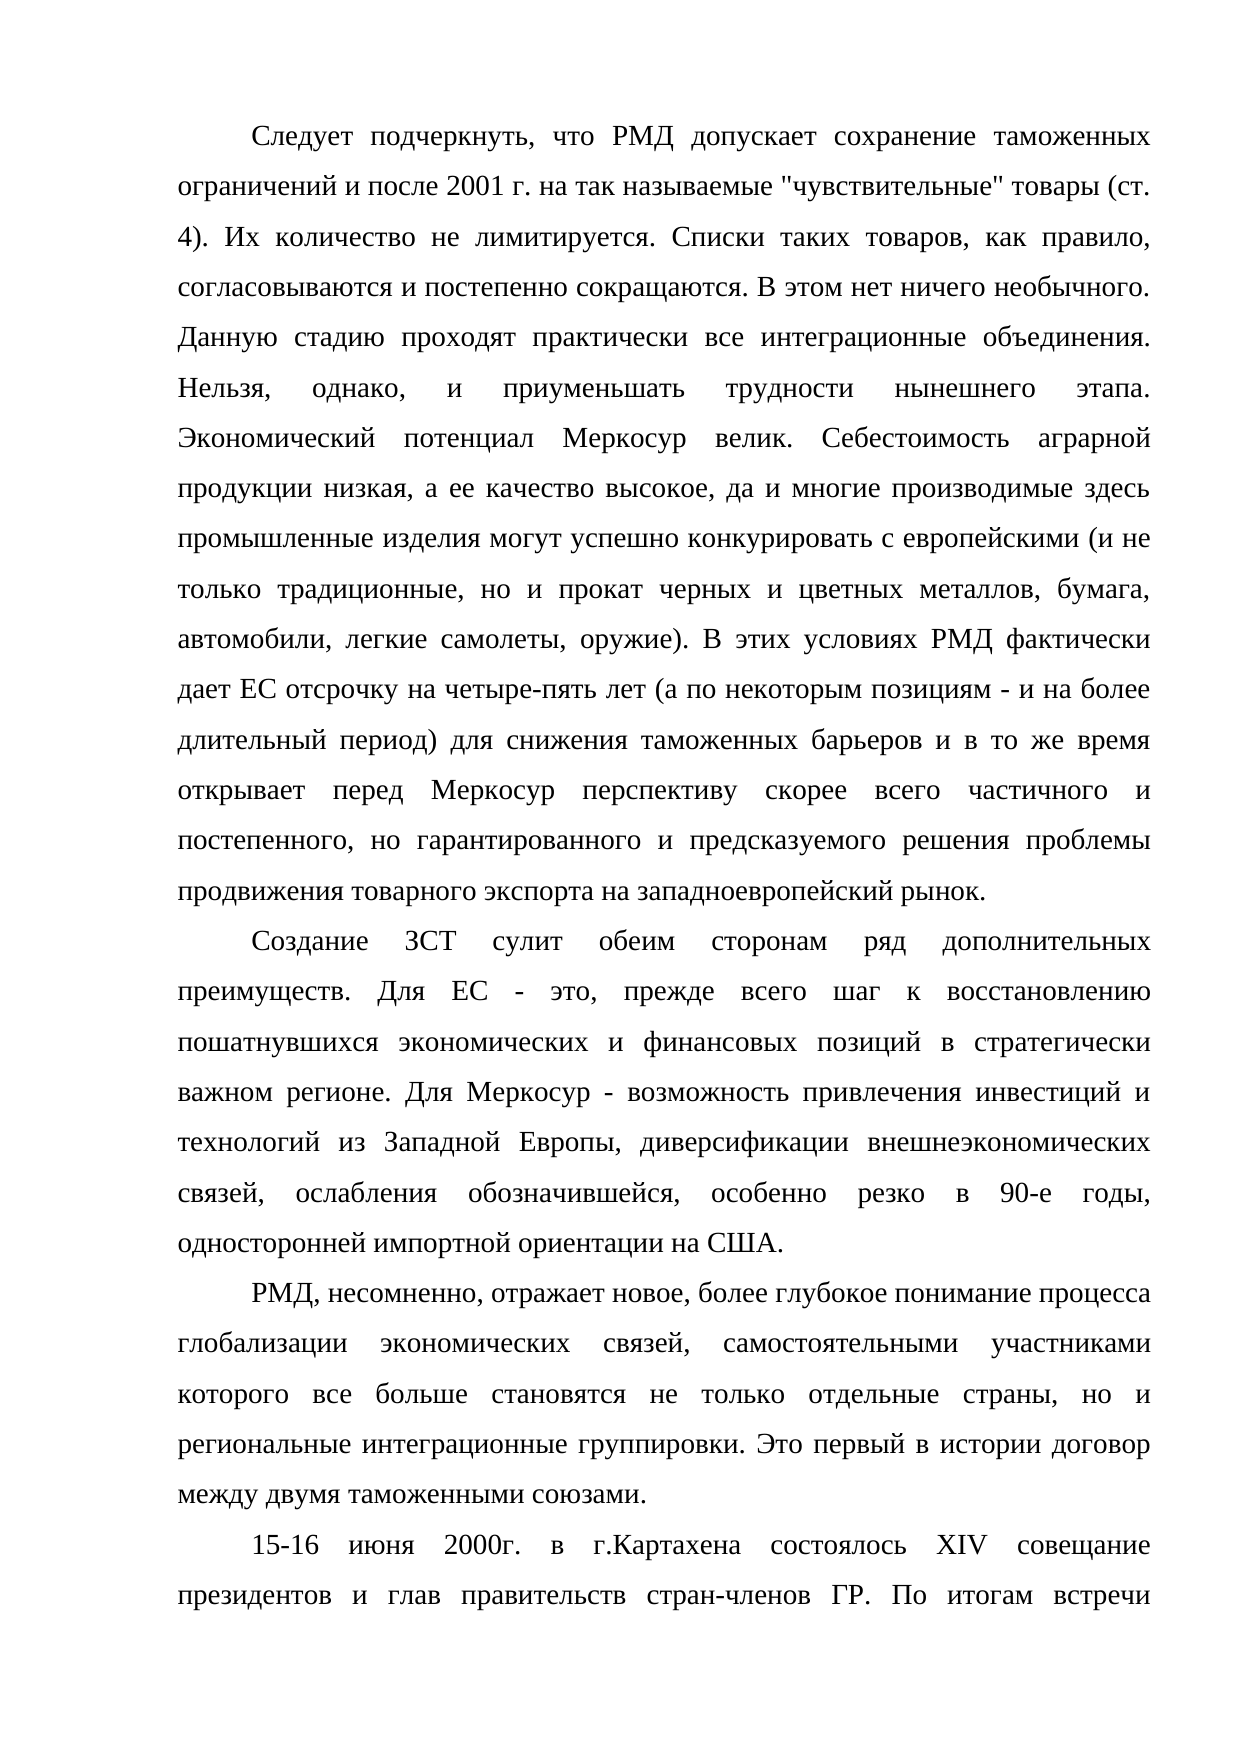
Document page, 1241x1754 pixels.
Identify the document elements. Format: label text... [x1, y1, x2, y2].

text Следует подчеркнуть, что РМД допускает сохранение таможенных ограничений и после 2001 г. на так называемые "чувствительные" товары (ст. 4). Их количество не лимитируется. Списки таких товаров, как правило, согласовываются и постепенно сокращаются. В этом нет ничего необычного. Данную стадию проходят практически все интеграционные объединения. Нельзя, однако, и приуменьшать трудности нынешнего этапа. Экономический потенциал Меркосур велик. Себестоимость аграрной продукции низкая, а ее качество высокое, да и многие производимые здесь промышленные изделия могут успешно конкурировать с европейскими (и не только традиционные, но и прокат черных и цветных металлов, бумага, автомобили, легкие самолеты, оружие). В этих условиях РМД фактически дает ЕС отсрочку на четыре-пять лет (а по некоторым позициям - и на более длительный период) для снижения таможенных барьеров и в то же время открывает перед Меркосур перспективу скорее всего частичного и постепенного, но гарантированного и предсказуемого решения проблемы продвижения товарного экспорта на западноевропейский рынок. [177, 118, 1152, 906]
text РМД, несомненно, отражает новое, более глубокое понимание процесса глобализации экономических связей, самостоятельными участниками которого все больше становятся не только отдельные страны, но и региональные интеграционные группировки. Это первый в истории договор между двумя таможенными союзами. [177, 1275, 1152, 1510]
text Создание ЗСТ сулит обеим сторонам ряд дополнительных преимуществ. Для ЕС - это, прежде всего шаг к восстановлению пошатнувшихся экономических и финансовых позиций в стратегически важном регионе. Для Меркосур - возможность привлечения инвестиций и технологий из Западной Европы, диверсификации внешнеэкономических связей, ослабления обозначившейся, особенно резко в 90-е годы, односторонней импортной ориентации на США. [177, 923, 1152, 1258]
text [177, 1527, 1152, 1611]
